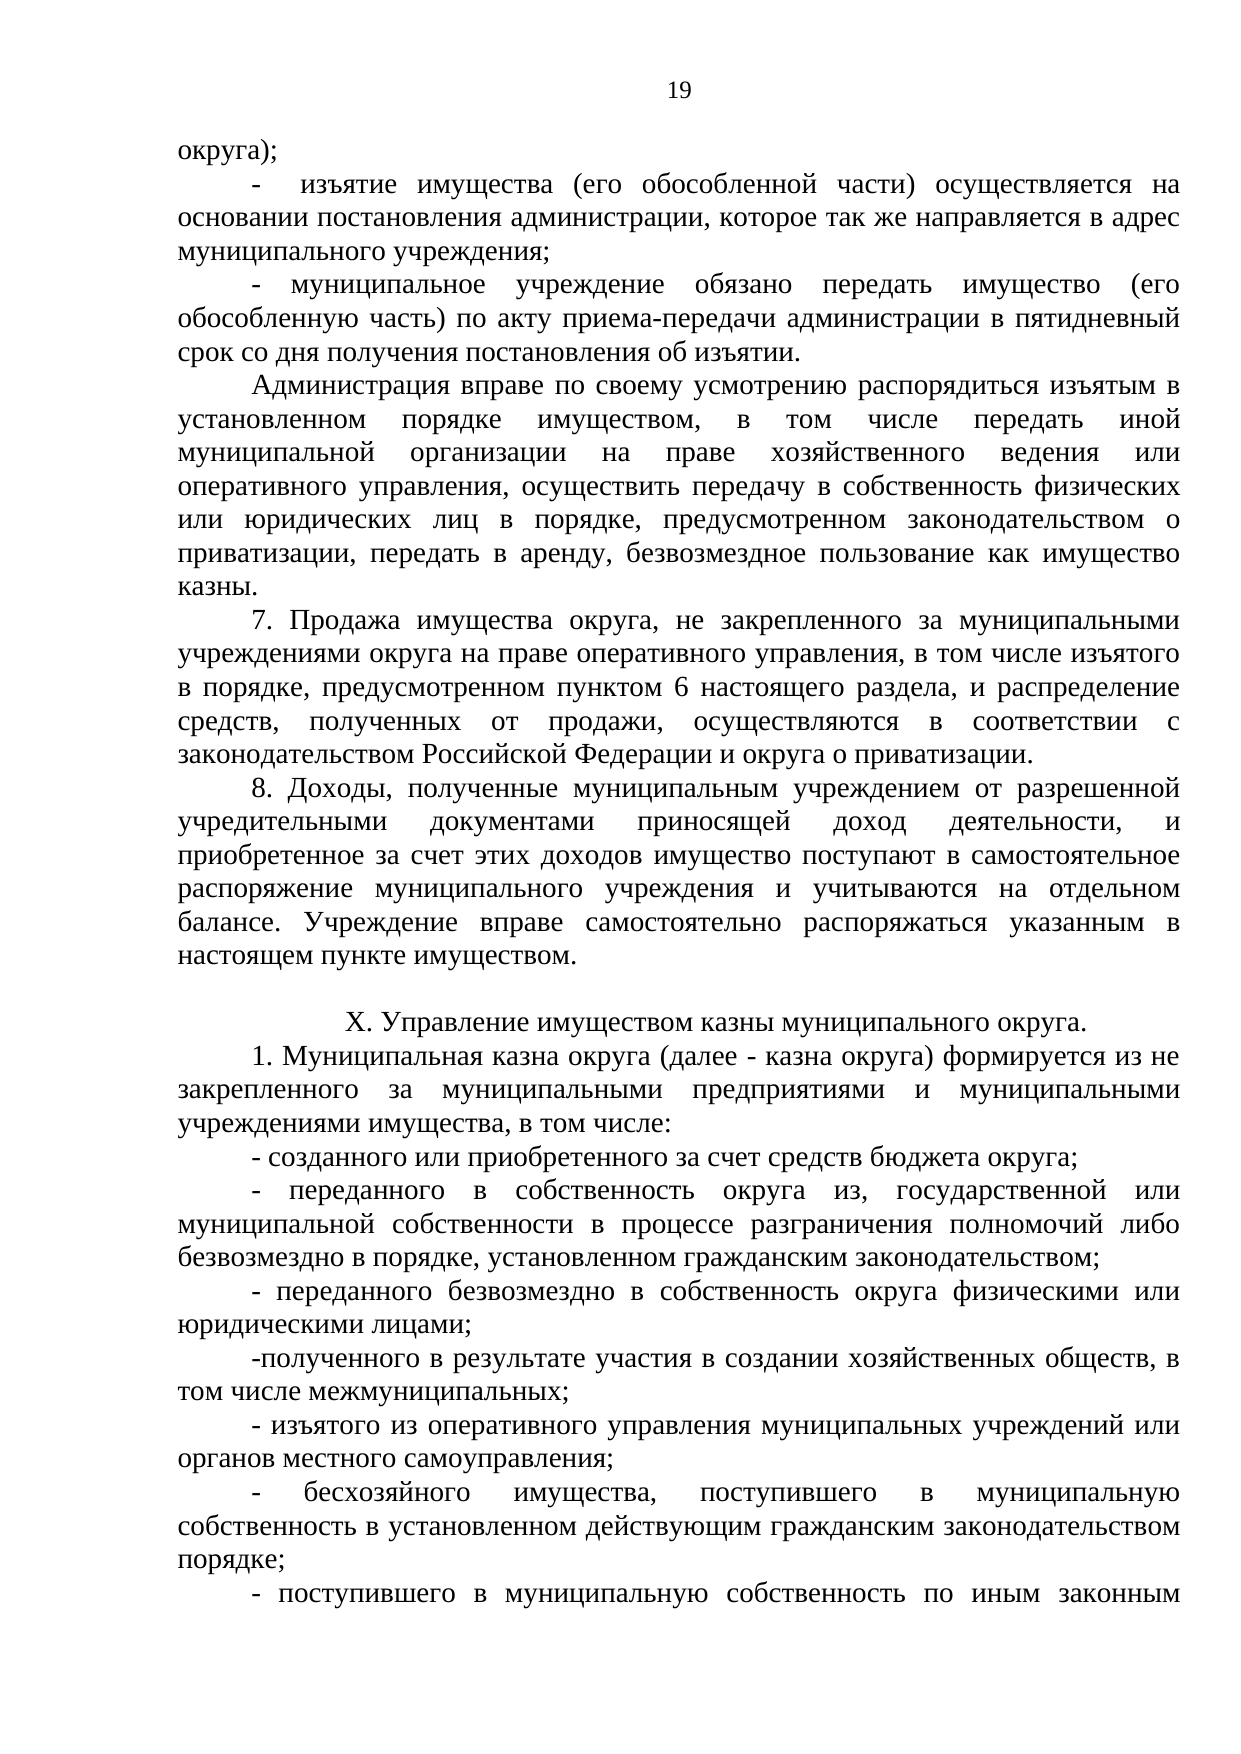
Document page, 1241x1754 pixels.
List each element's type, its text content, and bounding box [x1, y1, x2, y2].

text 7. Продажа имущества округа, не закрепленного за муниципальными учреждениями округа на праве оперативного управления, в том числе изъятого в порядке, предусмотренном пунктом 6 настоящего раздела, и распределение средств, полученных от продажи, осуществляются в соответствии с законодательством Российской Федерации и округа о приватизации. [177, 602, 1181, 770]
text Администрация вправе по своему усмотрению распорядиться изъятым в установленном порядке имуществом, в том числе передать иной муниципальной организации на праве хозяйственного ведения или оперативного управления, осуществить передачу в собственность физических или юридических лиц в порядке, предусмотренном законодательством о приватизации, передать в аренду, безвозмездное пользование как имущество казны. [177, 367, 1181, 602]
text - муниципальное учреждение обязано передать имущество (его обособленную часть) по акту приема-передачи администрации в пятидневный срок со дня получения постановления об изъятии. [177, 267, 1181, 367]
text X. Управление имуществом казны муниципального округа. [177, 1004, 1181, 1038]
text 1. Муниципальная казна округа (далее - казна округа) формируется из не закрепленного за муниципальными предприятиями и муниципальными учреждениями имущества, в том числе: [177, 1038, 1181, 1139]
text - изъятого из оперативного управления муниципальных учреждений или органов местного самоуправления; [177, 1407, 1181, 1474]
text - созданного или приобретенного за счет средств бюджета округа; [177, 1139, 1181, 1172]
text - переданного безвозмездно в собственность округа физическими или юридическими лицами; [177, 1273, 1181, 1340]
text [177, 132, 1181, 166]
text - переданного в собственность округа из, государственной или муниципальной собственности в процессе разграничения полномочий либо безвозмездно в порядке, установленном гражданским законодательством; [177, 1172, 1181, 1273]
text - бесхозяйного имущества, поступившего в муниципальную собственность в установленном действующим гражданским законодательством порядке; [177, 1474, 1181, 1575]
text 8. Доходы, полученные муниципальным учреждением от разрешенной учредительными документами приносящей доход деятельности, и приобретенное за счет этих доходов имущество поступают в самостоятельное распоряжение муниципального учреждения и учитываются на отдельном балансе. Учреждение вправе самостоятельно распоряжаться указанным в настоящем пункте имуществом. [177, 770, 1181, 971]
text - изъятие имущества (его обособленной части) осуществляется на основании постановления администрации, которое так же направляется в адрес муниципального учреждения; [177, 166, 1181, 267]
text -полученного в результате участия в создании хозяйственных обществ, в том числе межмуниципальных; [177, 1340, 1181, 1407]
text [177, 1575, 1181, 1608]
